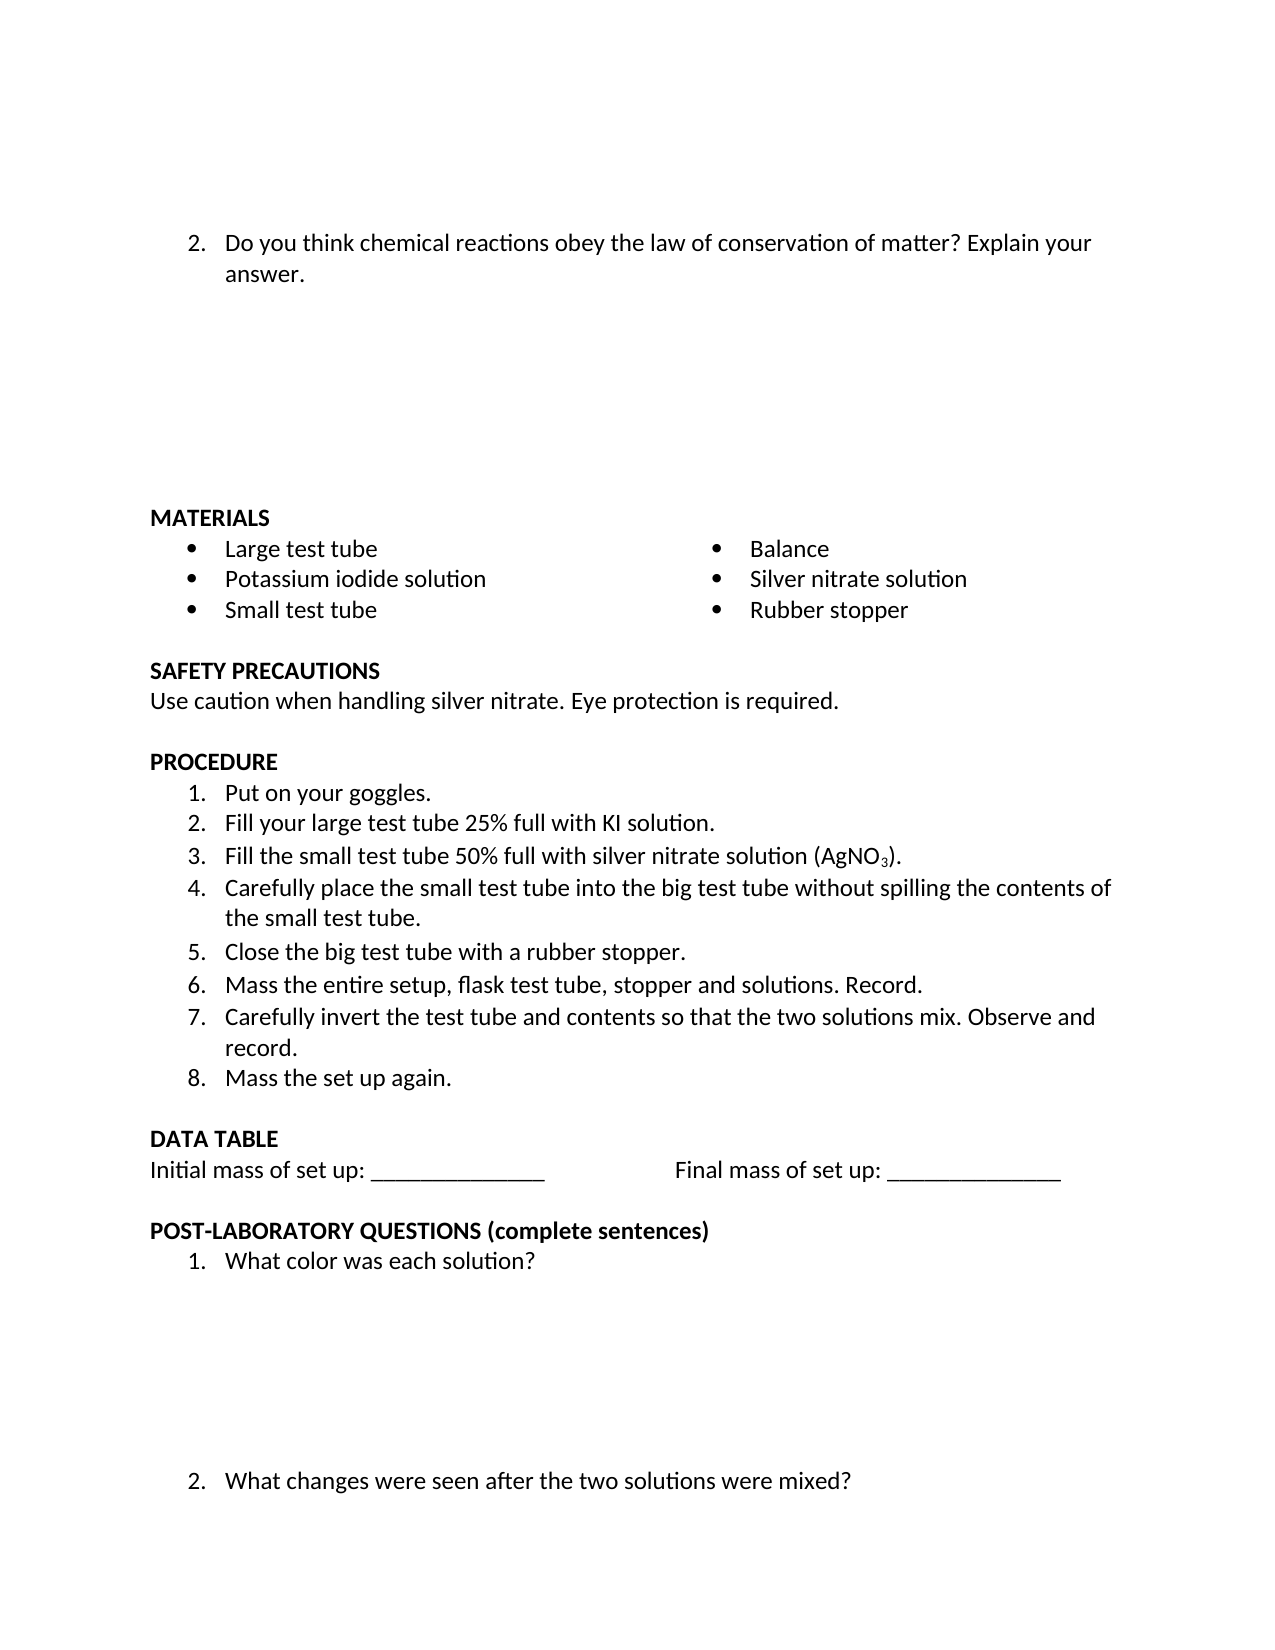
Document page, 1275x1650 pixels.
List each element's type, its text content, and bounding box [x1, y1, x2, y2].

text DATA TABLE [150, 1123, 1125, 1154]
list Fill your large test tube 25% full with KI solution. [187, 807, 1125, 838]
list Potassium iodide solution [187, 563, 600, 594]
list Do you think chemical reactions obey the law of conservation of matter? Explain your answer. [187, 228, 1125, 289]
list Fill the small test tube 50% full with silver nitrate solution (AgNO3). [187, 838, 1125, 872]
text Initial mass of set up: ______________ Final mass of set up: ______________ [150, 1154, 1125, 1184]
text PROCEDURE [150, 746, 1125, 777]
list Rubber stopper [712, 594, 1125, 624]
list What color was each solution? [187, 1245, 1125, 1276]
list Large test tube [187, 533, 600, 563]
text Use caution when handling silver nitrate. Eye protection is required. [150, 685, 1125, 716]
list Close the big test tube with a rubber stopper. [187, 933, 1125, 967]
text MATERIALS [150, 502, 1125, 533]
text SAFETY PRECAUTIONS [150, 655, 1125, 685]
list Small test tube [187, 594, 600, 624]
list Mass the set up again. [187, 1062, 1125, 1093]
list Silver nitrate solution [712, 563, 1125, 594]
list Carefully place the small test tube into the big test tube without spilling the contents of the small test tube. [187, 872, 1125, 933]
list Mass the entire setup, flask test tube, stopper and solutions. Record. [187, 967, 1125, 1001]
text POST-LABORATORY QUESTIONS (complete sentences) [150, 1215, 1125, 1245]
list Put on your goggles. [187, 777, 1125, 807]
list Carefully invert the test tube and contents so that the two solutions mix. Observe and record. [187, 1001, 1125, 1062]
list Balance [712, 533, 1125, 563]
list What changes were seen after the two solutions were mixed? [187, 1463, 1125, 1497]
